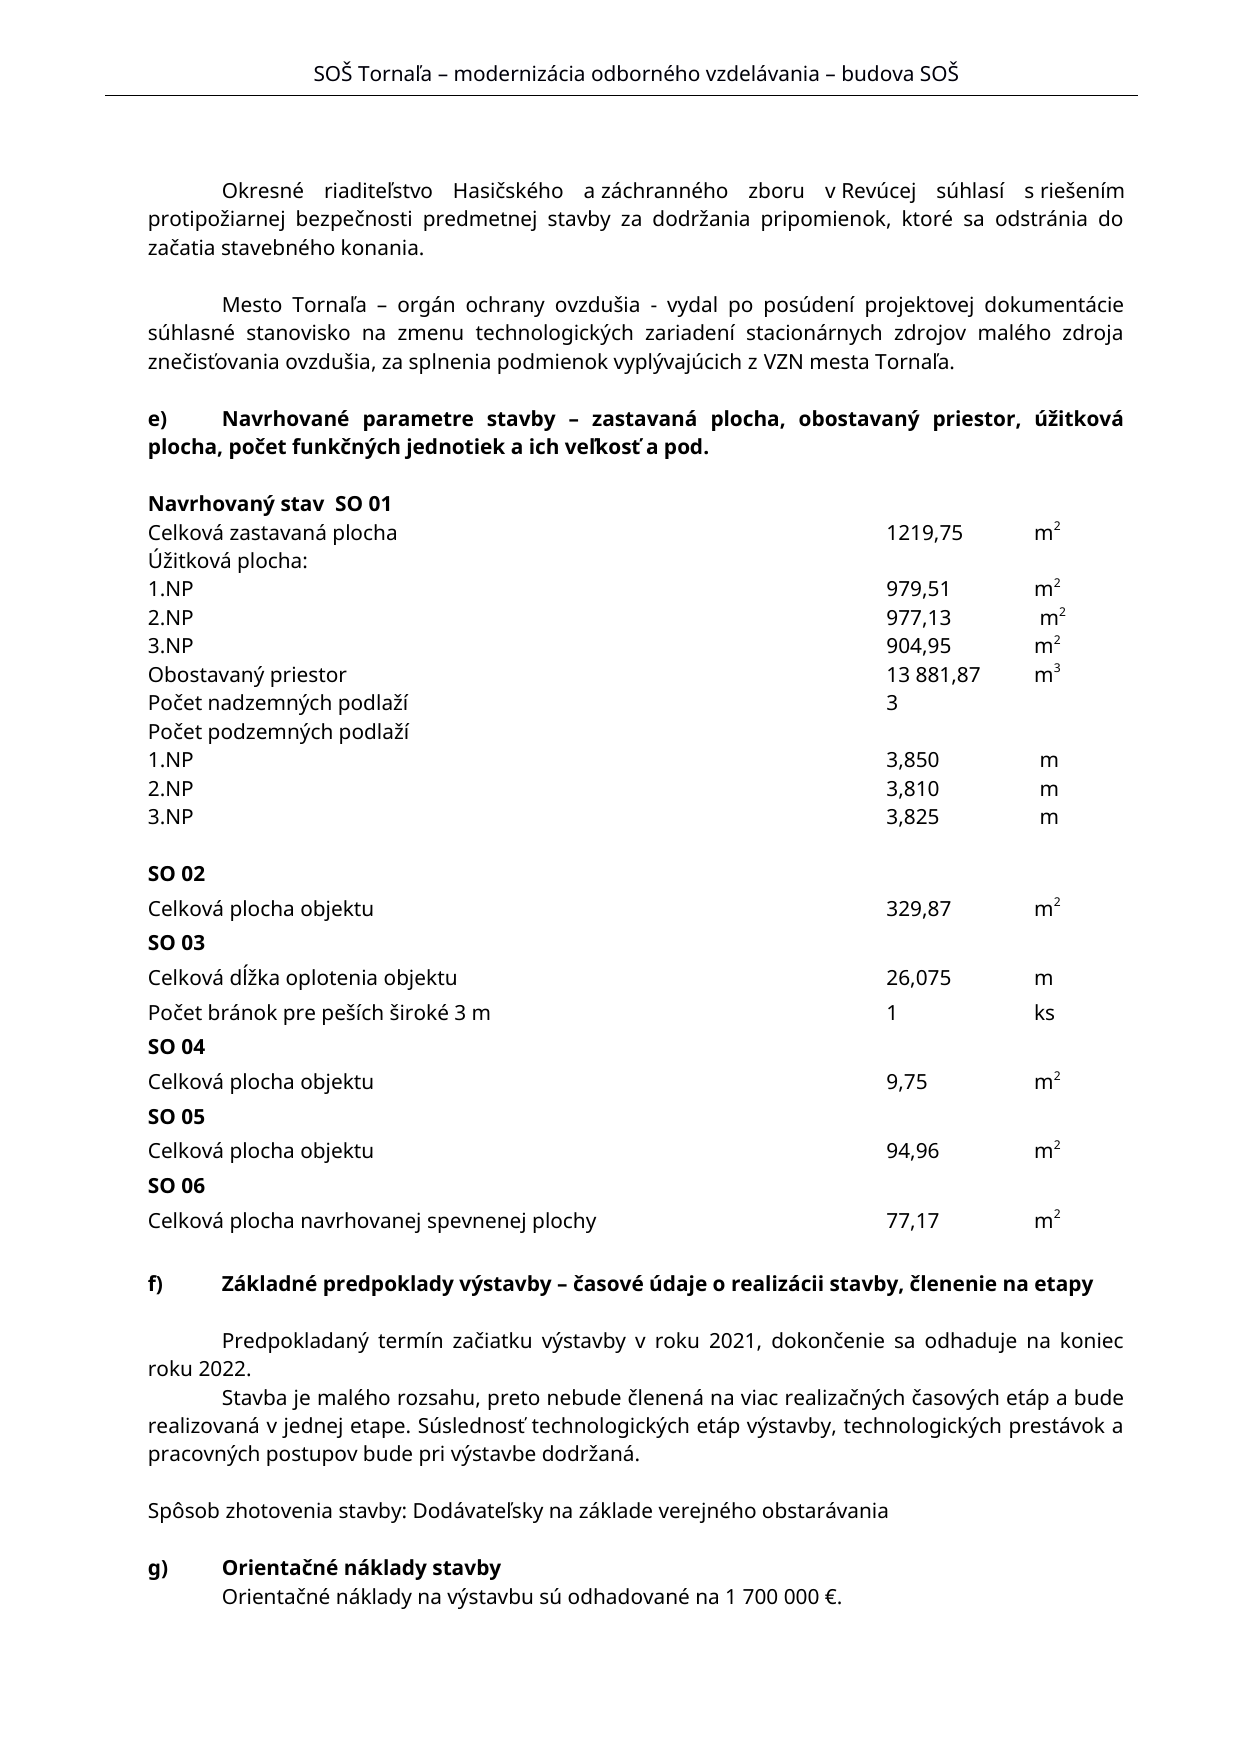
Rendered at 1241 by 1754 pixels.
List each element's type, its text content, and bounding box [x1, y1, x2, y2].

text g) Orientačné náklady stavby [148, 1553, 1125, 1582]
text Úžitková plocha: [148, 546, 1125, 574]
text 1.NP 3,850 m [148, 745, 1125, 774]
text Mesto Tornaľa – orgán ochrany ovzdušia - vydal po posúdení projektovej dokumentácie súhlasné stanovisko na zmenu technologických zariadení stacionárnych zdrojov malého zdroja znečisťovania ovzdušia, za splnenia podmienok vyplývajúcich z VZN mesta Tornaľa. [148, 290, 1125, 375]
text Spôsob zhotovenia stavby: Dodávateľsky na základe verejného obstarávania [148, 1496, 1125, 1525]
subtitle Celková plocha objektu 94,96 m2 [148, 1136, 1125, 1165]
text Stavba je malého rozsahu, preto nebude členená na viac realizačných časových etáp a bude realizovaná v jednej etape. Súslednosť technologických etáp výstavby, technologických prestávok a pracovných postupov bude pri výstavbe dodržaná. [148, 1383, 1125, 1468]
text Navrhovaný stav SO 01 [148, 489, 1125, 518]
subtitle Počet bránok pre peších široké 3 m 1 ks [148, 998, 1125, 1026]
subtitle Celková dĺžka oplotenia objektu 26,075 m [148, 963, 1125, 991]
subtitle SO 06 [148, 1171, 1125, 1199]
text 3.NP 3,825 m [148, 802, 1125, 831]
subtitle Celková plocha navrhovanej spevnenej plochy 77,17 m2 [148, 1206, 1125, 1234]
text Počet podzemných podlaží [148, 717, 1125, 745]
subtitle SO 05 [148, 1102, 1125, 1130]
subtitle Celková plocha objektu 9,75 m2 [148, 1067, 1125, 1096]
text 3.NP 904,95 m2 [148, 631, 1125, 660]
subtitle Celková plocha objektu 329,87 m2 [148, 894, 1125, 922]
text e) Navrhované parametre stavby – zastavaná plocha, obostavaný priestor, úžitková plocha, počet funkčných jednotiek a ich veľkosť a pod. [148, 404, 1125, 461]
subtitle SO 02 [148, 859, 1125, 887]
text 2.NP 977,13 m2 [148, 603, 1125, 631]
text Obostavaný priestor 13 881,87 m3 [148, 660, 1125, 688]
text Okresné riaditeľstvo Hasičského a záchranného zboru v Revúcej súhlasí s riešením protipožiarnej bezpečnosti predmetnej stavby za dodržania pripomienok, ktoré sa odstránia do začatia stavebného konania. [148, 176, 1125, 261]
text Orientačné náklady na výstavbu sú odhadované na 1 700 000 €. [148, 1582, 1125, 1610]
text Počet nadzemných podlaží 3 [148, 688, 1125, 717]
subtitle SO 03 [148, 928, 1125, 957]
text Celková zastavaná plocha 1219,75 m2 [148, 518, 1125, 546]
text 1.NP 979,51 m2 [148, 574, 1125, 603]
text Predpokladaný termín začiatku výstavby v roku 2021, dokončenie sa odhaduje na koniec roku 2022. [148, 1326, 1125, 1383]
subtitle SO 04 [148, 1032, 1125, 1061]
text 2.NP 3,810 m [148, 774, 1125, 802]
text f) Základné predpoklady výstavby – časové údaje o realizácii stavby, členenie na etapy [148, 1269, 1125, 1297]
